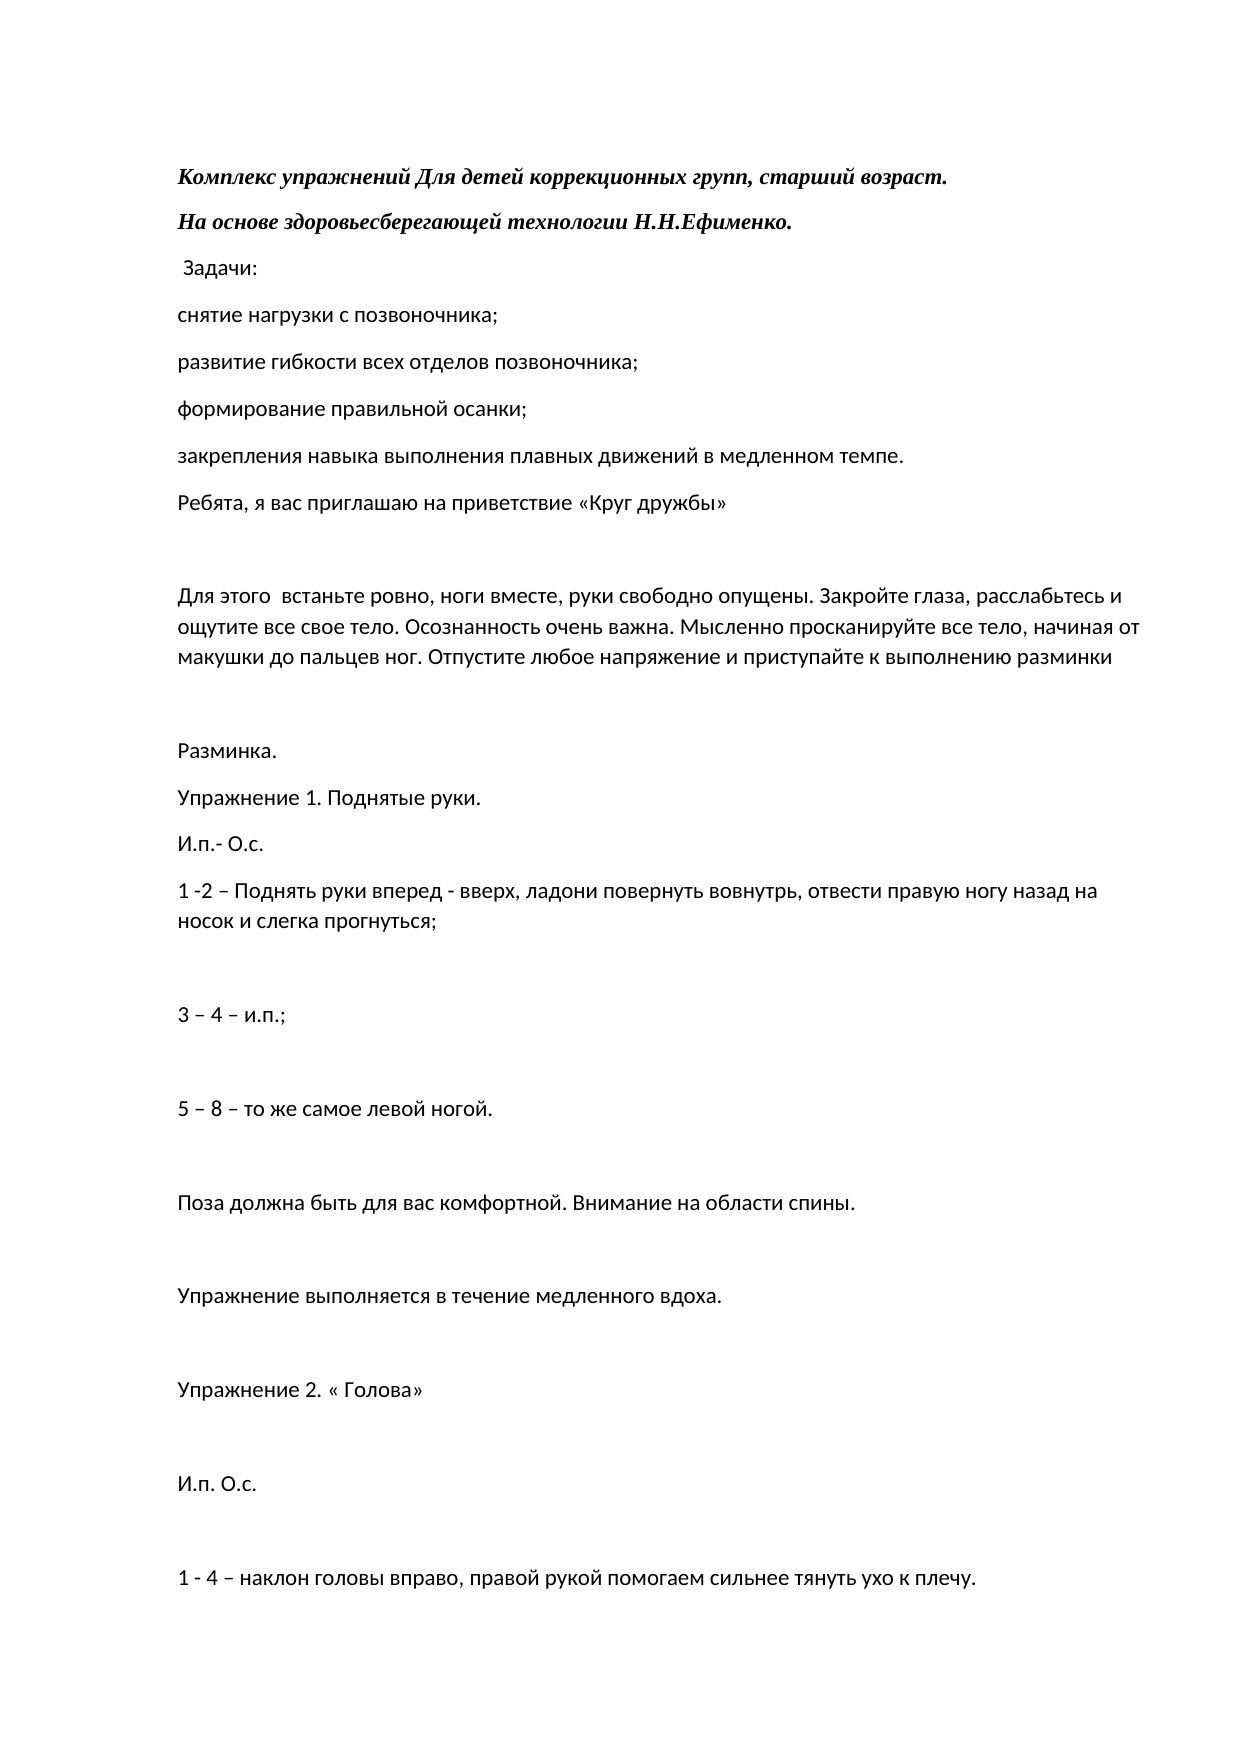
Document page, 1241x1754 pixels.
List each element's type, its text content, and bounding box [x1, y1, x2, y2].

text развитие гибкости всех отделов позвоночника; [177, 347, 1152, 375]
text Упражнение выполняется в течение медленного вдоха. [177, 1282, 1152, 1309]
text 3 – 4 – и.п.; [177, 1000, 1152, 1028]
text На основе здоровьесберегающей технологии Н.Н.Ефименко. [177, 208, 1152, 235]
text Задачи: [177, 253, 1152, 281]
text Упражнение 2. « Голова» [177, 1375, 1152, 1403]
text Поза должна быть для вас комфортной. Внимание на области спины. [177, 1188, 1152, 1216]
text Комплекс упражнений Для детей коррекционных групп, старший возраст. [177, 163, 1152, 189]
text 5 – 8 – то же самое левой ногой. [177, 1094, 1152, 1122]
text Для этого встаньте ровно, ноги вместе, руки свободно опущены. Закройте глаза, расслабьтесь и ощутите все свое тело. Осознанность очень важна. Мысленно просканируйте все тело, начиная от макушки до пальцев ног. Отпустите любое напряжение и приступайте к выполнению разминки [177, 582, 1152, 670]
text формирование правильной осанки; [177, 394, 1152, 422]
text И.п.- О.с. [177, 829, 1152, 857]
text И.п. О.с. [177, 1469, 1152, 1497]
text снятие нагрузки с позвоночника; [177, 300, 1152, 328]
text 1 - 4 – наклон головы вправо, правой рукой помогаем сильнее тянуть ухо к плечу. [177, 1563, 1152, 1591]
text Ребята, я вас приглашаю на приветствие «Круг дружбы» [177, 488, 1152, 516]
text закрепления навыка выполнения плавных движений в медленном темпе. [177, 441, 1152, 469]
text Разминка. [177, 736, 1152, 764]
text Упражнение 1. Поднятые руки. [177, 783, 1152, 811]
text 1 -2 – Поднять руки вперед - вверх, ладони повернуть вовнутрь, отвести правую ногу назад на носок и слегка прогнуться; [177, 876, 1152, 934]
